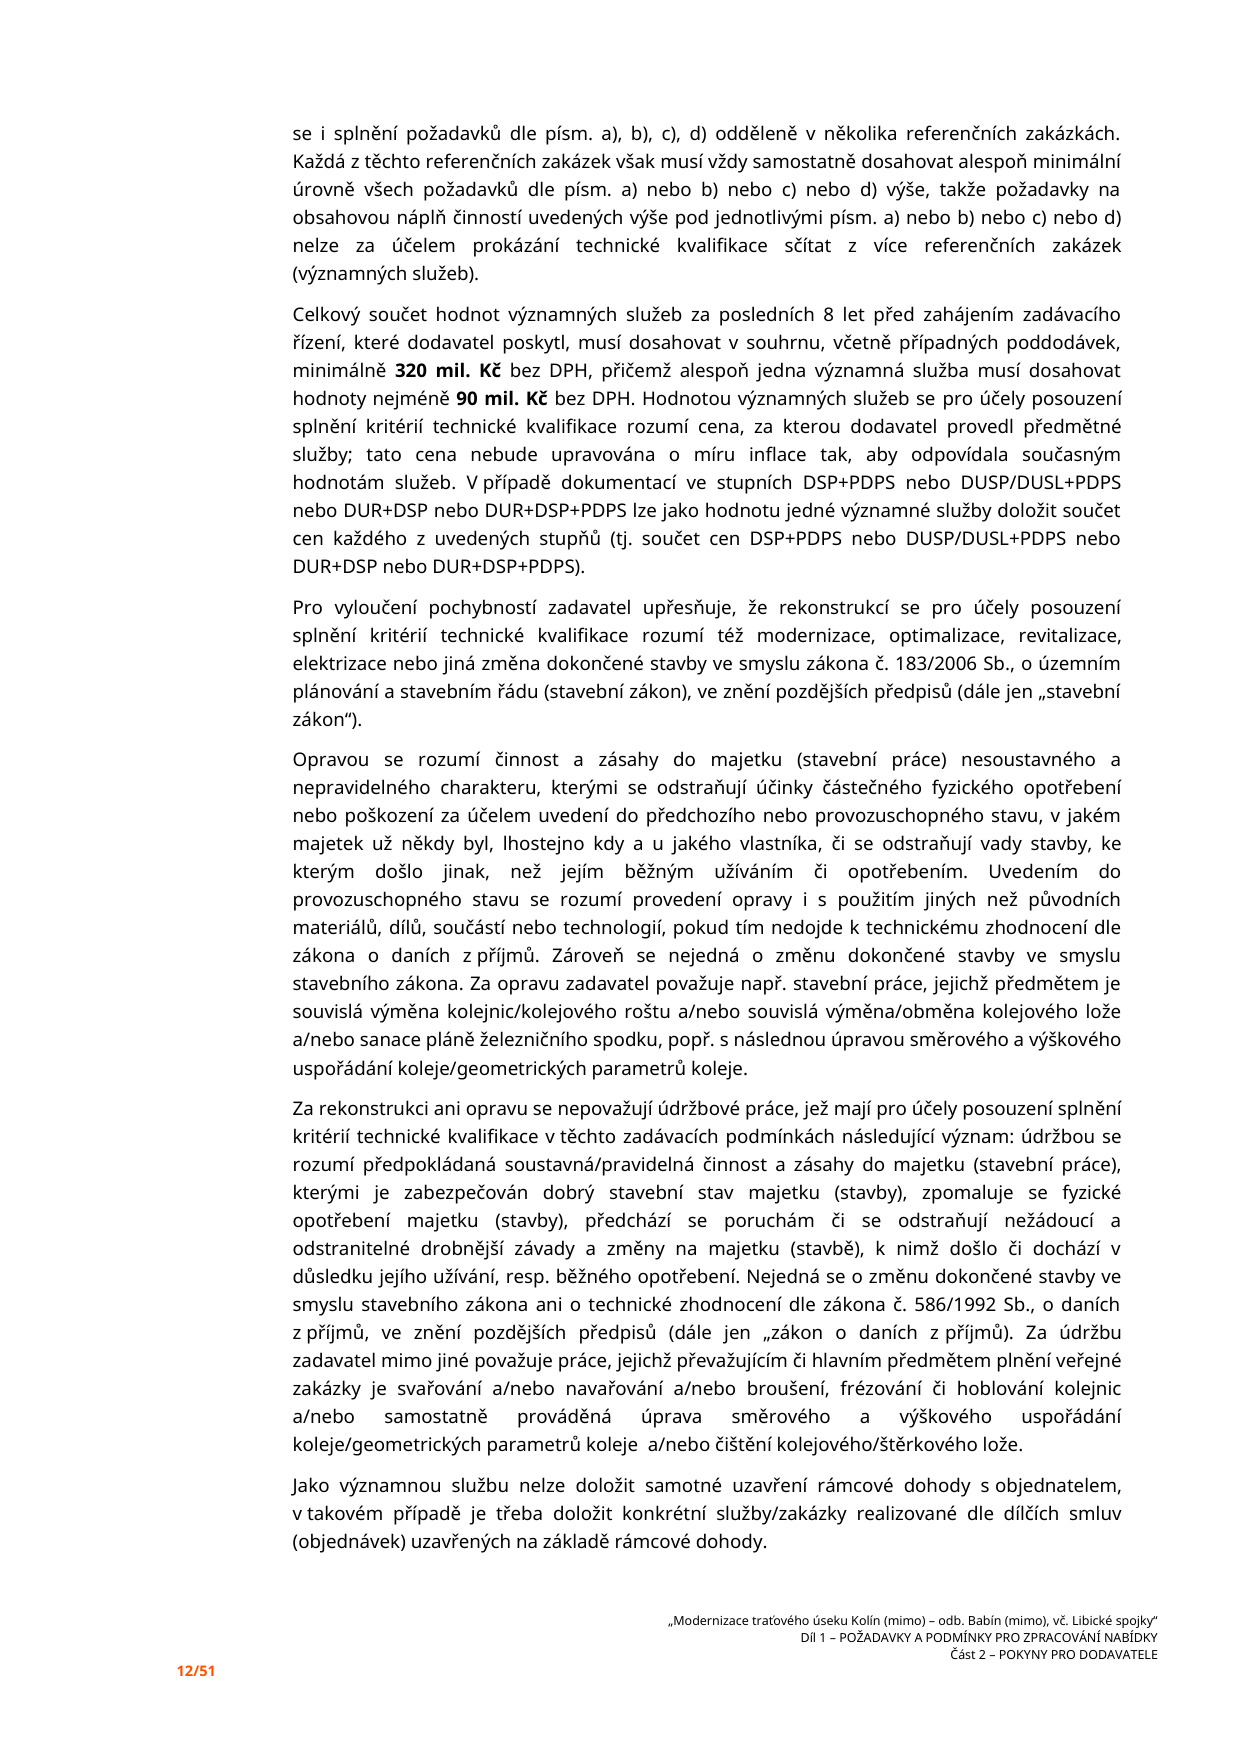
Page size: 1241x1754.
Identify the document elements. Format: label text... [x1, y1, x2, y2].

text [292, 121, 1122, 286]
text Pro vyloučení pochybností zadavatel upřesňuje, že rekonstrukcí se pro účely posouzení splnění kritérií technické kvalifikace rozumí též modernizace, optimalizace, revitalizace, elektrizace nebo jiná změna dokončené stavby ve smyslu zákona č. 183/2006 Sb., o územním plánování a stavebním řádu (stavební zákon), ve znění pozdějších předpisů (dále jen „stavební zákon“). [292, 594, 1122, 732]
text Jako významnou službu nelze doložit samotné uzavření rámcové dohody s objednatelem, v takovém případě je třeba doložit konkrétní služby/zakázky realizované dle dílčích smluv (objednávek) uzavřených na základě rámcové dohody. [292, 1472, 1122, 1554]
text Celkový součet hodnot významných služeb za posledních 8 let před zahájením zadávacího řízení, které dodavatel poskytl, musí dosahovat v souhrnu, včetně případných poddodávek, minimálně 320 mil. Kč bez DPH, přičemž alespoň jedna významná služba musí dosahovat hodnoty nejméně 90 mil. Kč bez DPH. Hodnotou významných služeb se pro účely posouzení splnění kritérií technické kvalifikace rozumí cena, za kterou dodavatel provedl předmětné služby; tato cena nebude upravována o míru inflace tak, aby odpovídala současným hodnotám služeb. V případě dokumentací ve stupních DSP+PDPS nebo DUSP/DUSL+PDPS nebo DUR+DSP nebo DUR+DSP+PDPS lze jako hodnotu jedné významné služby doložit součet cen každého z uvedených stupňů (tj. součet cen DSP+PDPS nebo DUSP/DUSL+PDPS nebo DUR+DSP nebo DUR+DSP+PDPS). [292, 301, 1122, 579]
text Za rekonstrukci ani opravu se nepovažují údržbové práce, jež mají pro účely posouzení splnění kritérií technické kvalifikace v těchto zadávacích podmínkách následující význam: údržbou se rozumí předpokládaná soustavná/pravidelná činnost a zásahy do majetku (stavební práce), kterými je zabezpečován dobrý stavební stav majetku (stavby), zpomaluje se fyzické opotřebení majetku (stavby), předchází se poruchám či se odstraňují nežádoucí a odstranitelné drobnější závady a změny na majetku (stavbě), k nimž došlo či dochází v důsledku jejího užívání, resp. běžného opotřebení. Nejedná se o změnu dokončené stavby ve smyslu stavebního zákona ani o technické zhodnocení dle zákona č. 586/1992 Sb., o daních z příjmů, ve znění pozdějších předpisů (dále jen „zákon o daních z příjmů). Za údržbu zadavatel mimo jiné považuje práce, jejichž převažujícím či hlavním předmětem plnění veřejné zakázky je svařování a/nebo navařování a/nebo broušení, frézování či hoblování kolejnic a/nebo samostatně prováděná úprava směrového a výškového uspořádání koleje/geometrických parametrů koleje a/nebo čištění kolejového/štěrkového lože. [292, 1095, 1122, 1457]
text Opravou se rozumí činnost a zásahy do majetku (stavební práce) nesoustavného a nepravidelného charakteru, kterými se odstraňují účinky částečného fyzického opotřebení nebo poškození za účelem uvedení do předchozího nebo provozuschopného stavu, v jakém majetek už někdy byl, lhostejno kdy a u jakého vlastníka, či se odstraňují vady stavby, ke kterým došlo jinak, než jejím běžným užíváním či opotřebením. Uvedením do provozuschopného stavu se rozumí provedení opravy i s použitím jiných než původních materiálů, dílů, součástí nebo technologií, pokud tím nedojde k technickému zhodnocení dle zákona o daních z příjmů. Zároveň se nejedná o změnu dokončené stavby ve smyslu stavebního zákona. Za opravu zadavatel považuje např. stavební práce, jejichž předmětem je souvislá výměna kolejnic/kolejového roštu a/nebo souvislá výměna/obměna kolejového lože a/nebo sanace pláně železničního spodku, popř. s následnou úpravou směrového a výškového uspořádání koleje/geometrických parametrů koleje. [292, 747, 1122, 1080]
